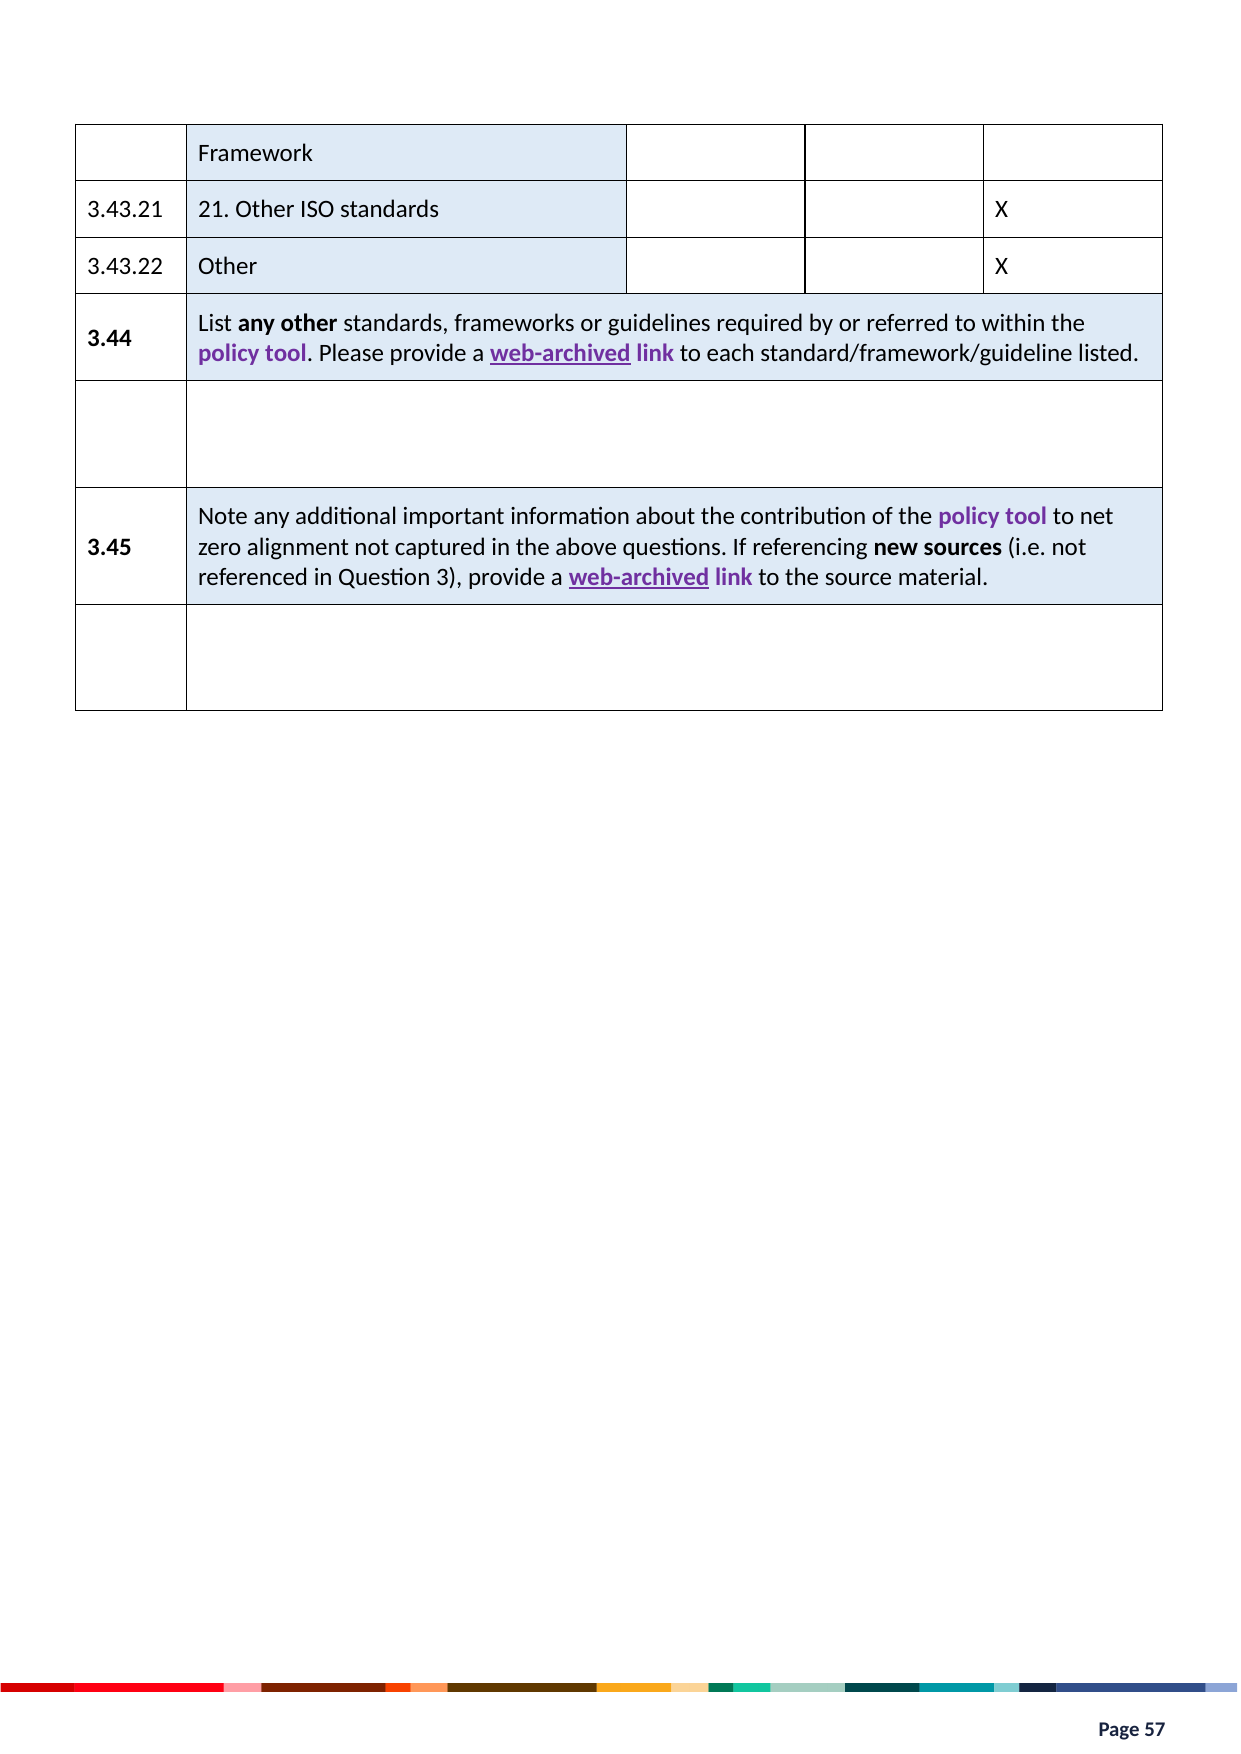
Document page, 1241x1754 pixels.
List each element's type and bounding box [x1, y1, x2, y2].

picture [0, 1683, 1236, 1692]
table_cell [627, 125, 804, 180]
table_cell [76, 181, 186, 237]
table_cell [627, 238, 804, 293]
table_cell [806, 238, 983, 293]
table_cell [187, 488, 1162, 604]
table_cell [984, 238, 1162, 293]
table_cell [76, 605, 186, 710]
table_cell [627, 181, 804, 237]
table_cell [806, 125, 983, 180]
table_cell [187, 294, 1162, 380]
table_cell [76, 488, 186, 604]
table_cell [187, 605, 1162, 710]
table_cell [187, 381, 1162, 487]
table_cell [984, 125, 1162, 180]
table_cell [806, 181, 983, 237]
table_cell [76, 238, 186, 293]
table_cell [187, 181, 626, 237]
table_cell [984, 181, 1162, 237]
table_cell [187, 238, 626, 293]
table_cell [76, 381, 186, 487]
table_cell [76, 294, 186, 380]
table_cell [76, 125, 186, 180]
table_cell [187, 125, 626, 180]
